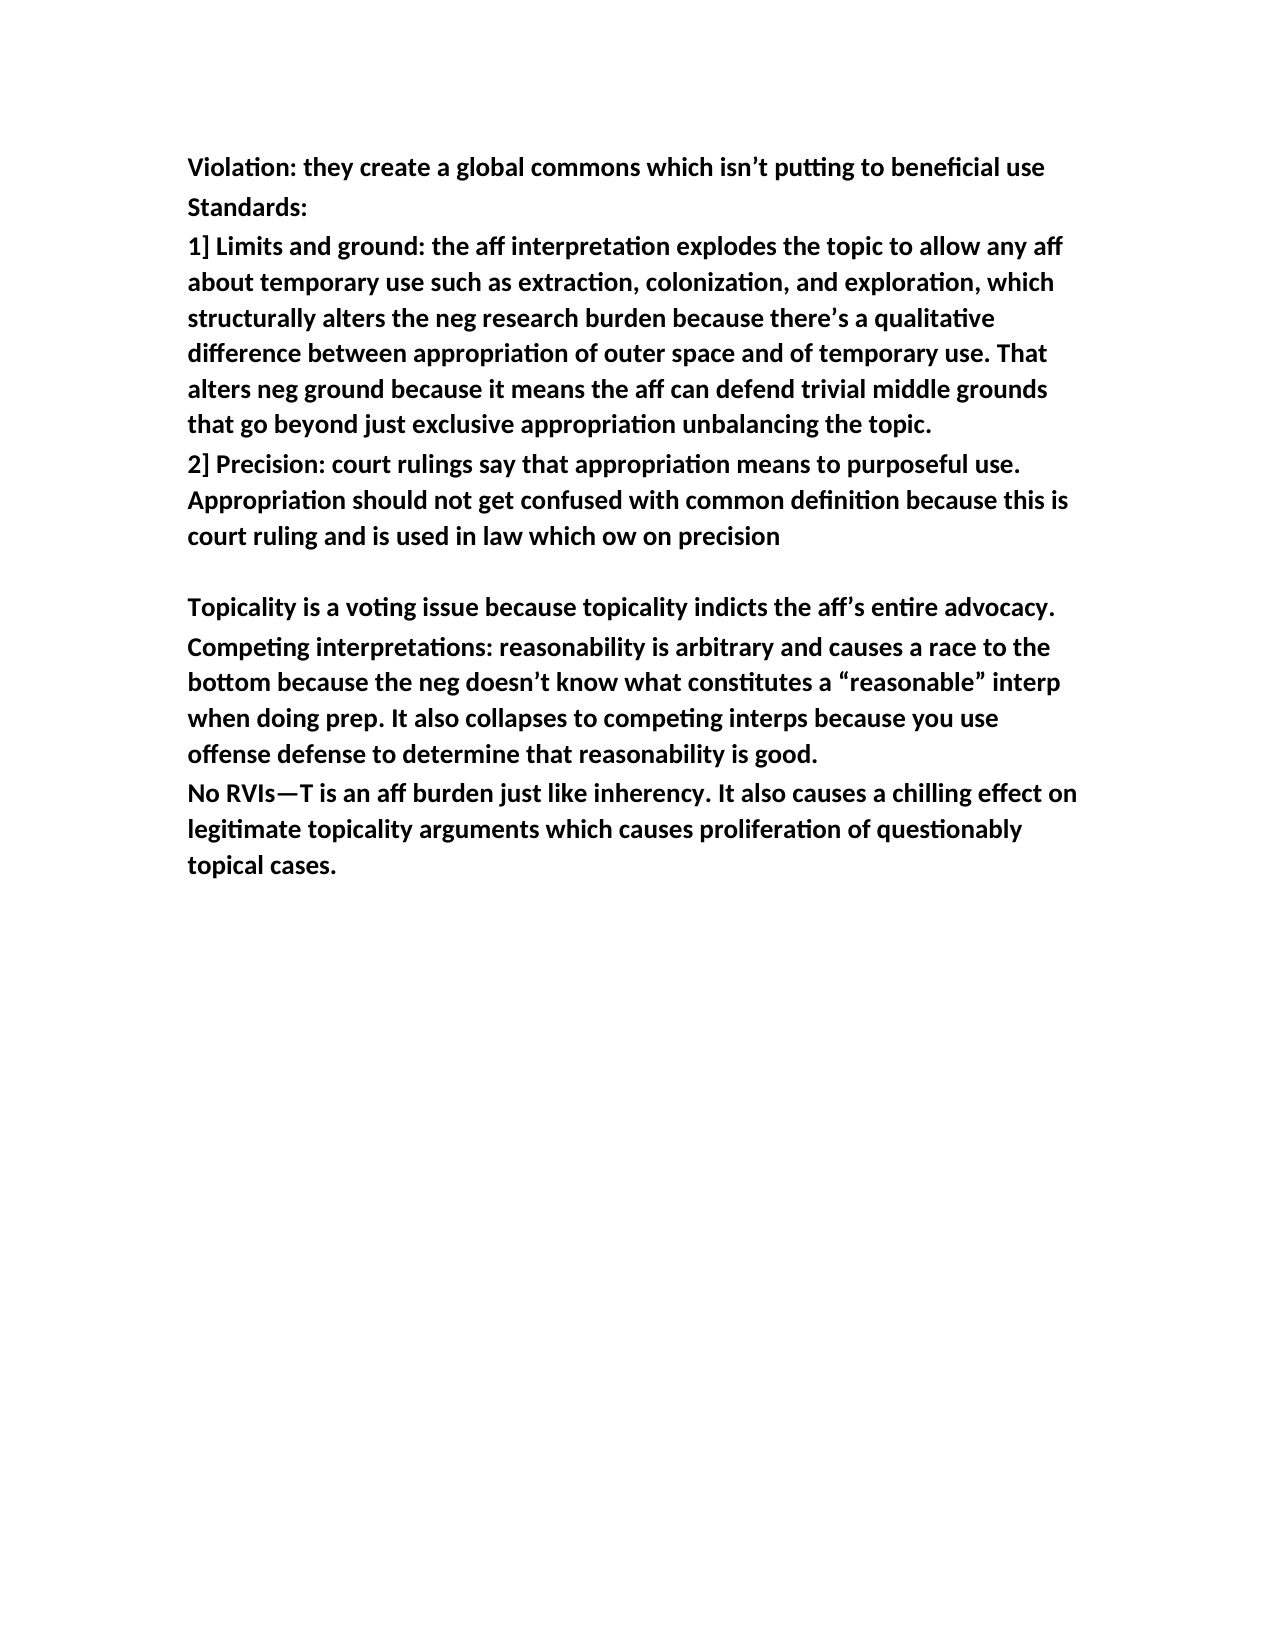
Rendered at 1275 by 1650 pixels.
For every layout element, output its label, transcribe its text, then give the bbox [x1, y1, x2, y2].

subtitle No RVIs—T is an aff burden just like inherency. It also causes a chilling effect on legitimate topicality arguments which causes proliferation of questionably topical cases. [187, 777, 1087, 881]
subtitle 2] Precision: court rulings say that appropriation means to purposeful use. Appropriation should not get confused with common definition because this is court ruling and is used in law which ow on precision [187, 447, 1087, 552]
subtitle Standards: [187, 190, 1087, 223]
subtitle Violation: they create a global commons which isn’t putting to beneficial use [187, 150, 1087, 183]
subtitle Topicality is a voting issue because topicality indicts the aff’s entire advocacy. [187, 590, 1087, 623]
subtitle 1] Limits and ground: the aff interpretation explodes the topic to allow any aff about temporary use such as extraction, colonization, and exploration, which structurally alters the neg research burden because there’s a qualitative difference between appropriation of outer space and of temporary use. That alters neg ground because it means the aff can defend trivial middle grounds that go beyond just exclusive appropriation unbalancing the topic. [187, 229, 1087, 441]
subtitle Competing interpretations: reasonability is arbitrary and causes a race to the bottom because the neg doesn’t know what constitutes a “reasonable” interp when doing prep. It also collapses to competing interps because you use offense defense to determine that reasonability is good. [187, 630, 1087, 770]
